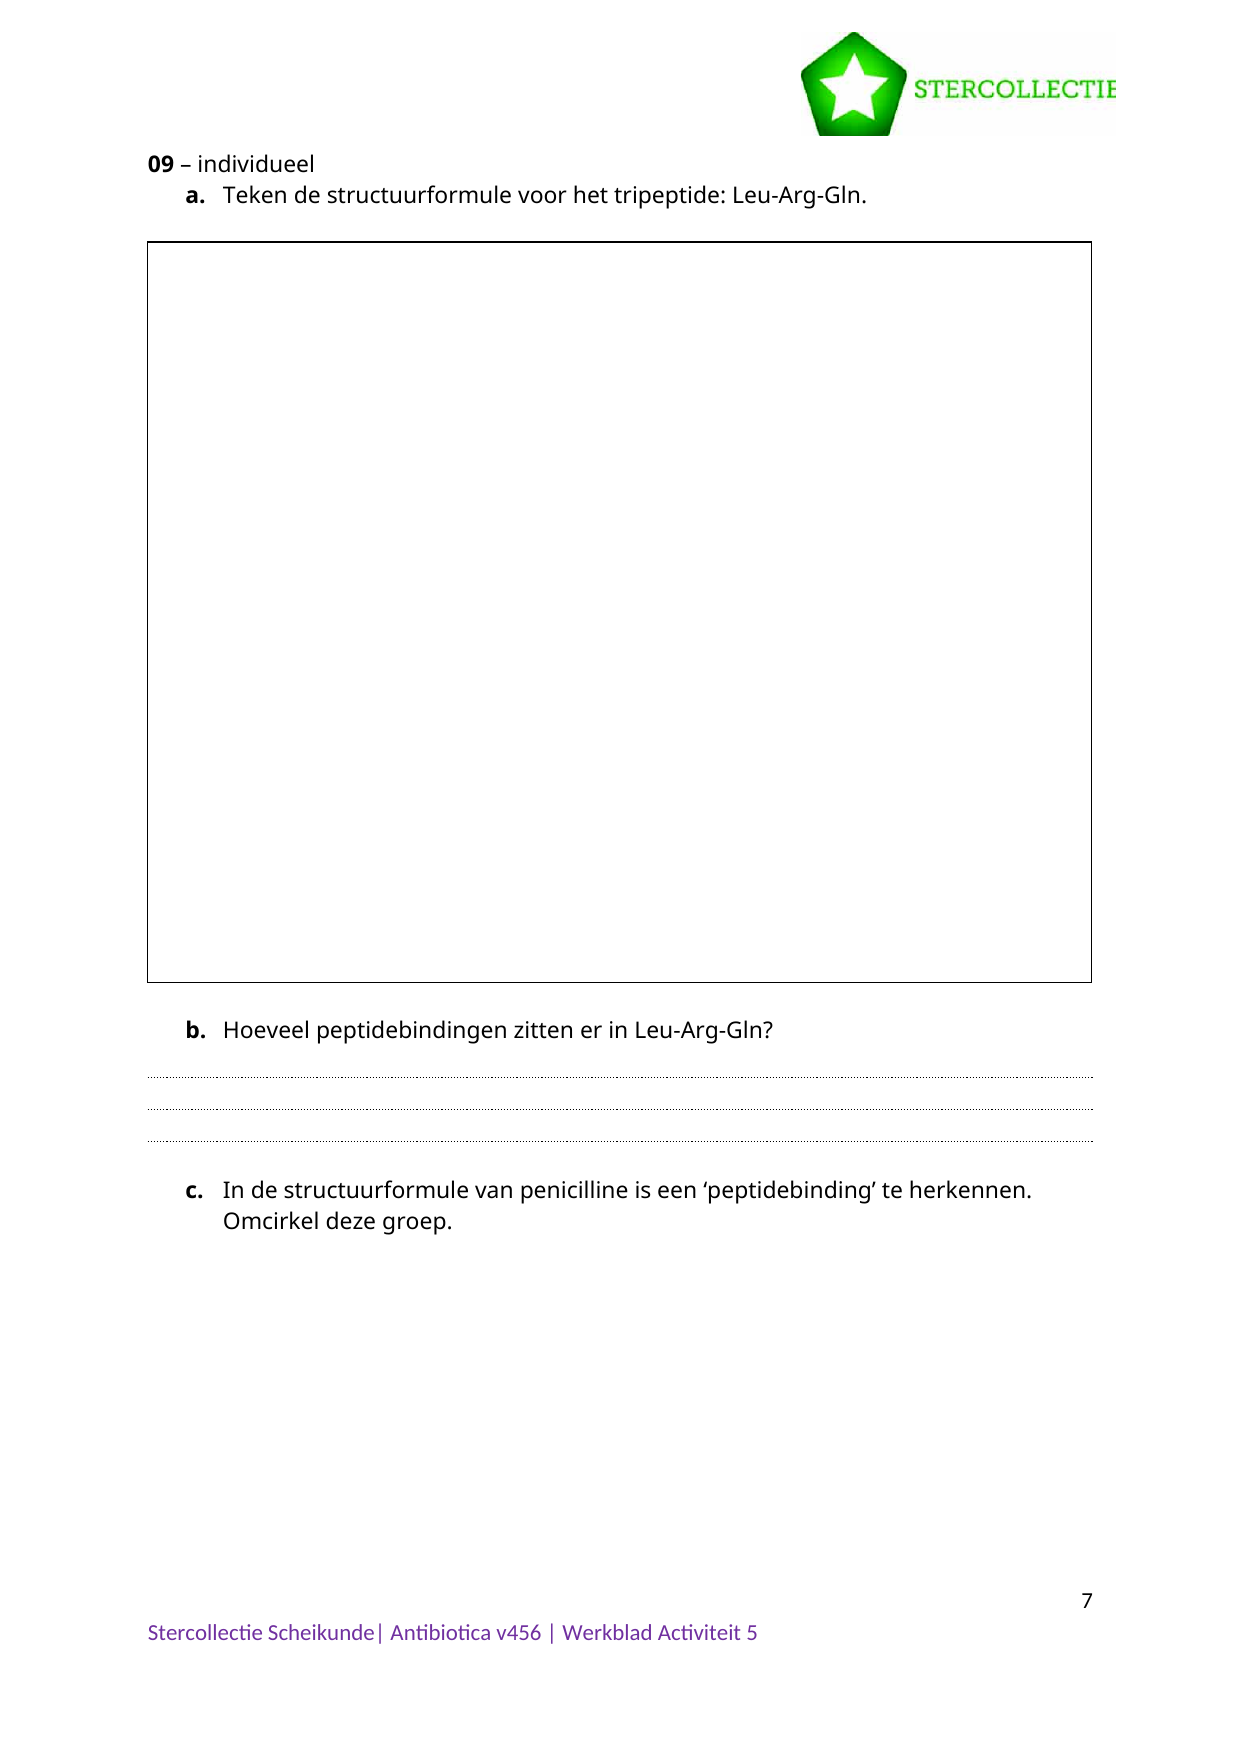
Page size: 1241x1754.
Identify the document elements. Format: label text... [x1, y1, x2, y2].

subtitle Hoeveel peptidebindingen zitten er in Leu-Arg-Gln? [185, 1014, 1093, 1045]
table_cell [148, 1109, 1093, 1141]
table_header [148, 243, 1091, 982]
picture [800, 32, 1116, 136]
table_header [148, 1077, 1093, 1109]
subtitle Teken de structuurformule voor het tripeptide: Leu-Arg-Gln. [185, 179, 1093, 210]
subtitle In de structuurformule van penicilline is een ‘peptidebinding’ te herkennen. Omcirkel deze groep. [185, 1173, 1093, 1236]
subtitle 09 – individueel [148, 148, 1093, 179]
